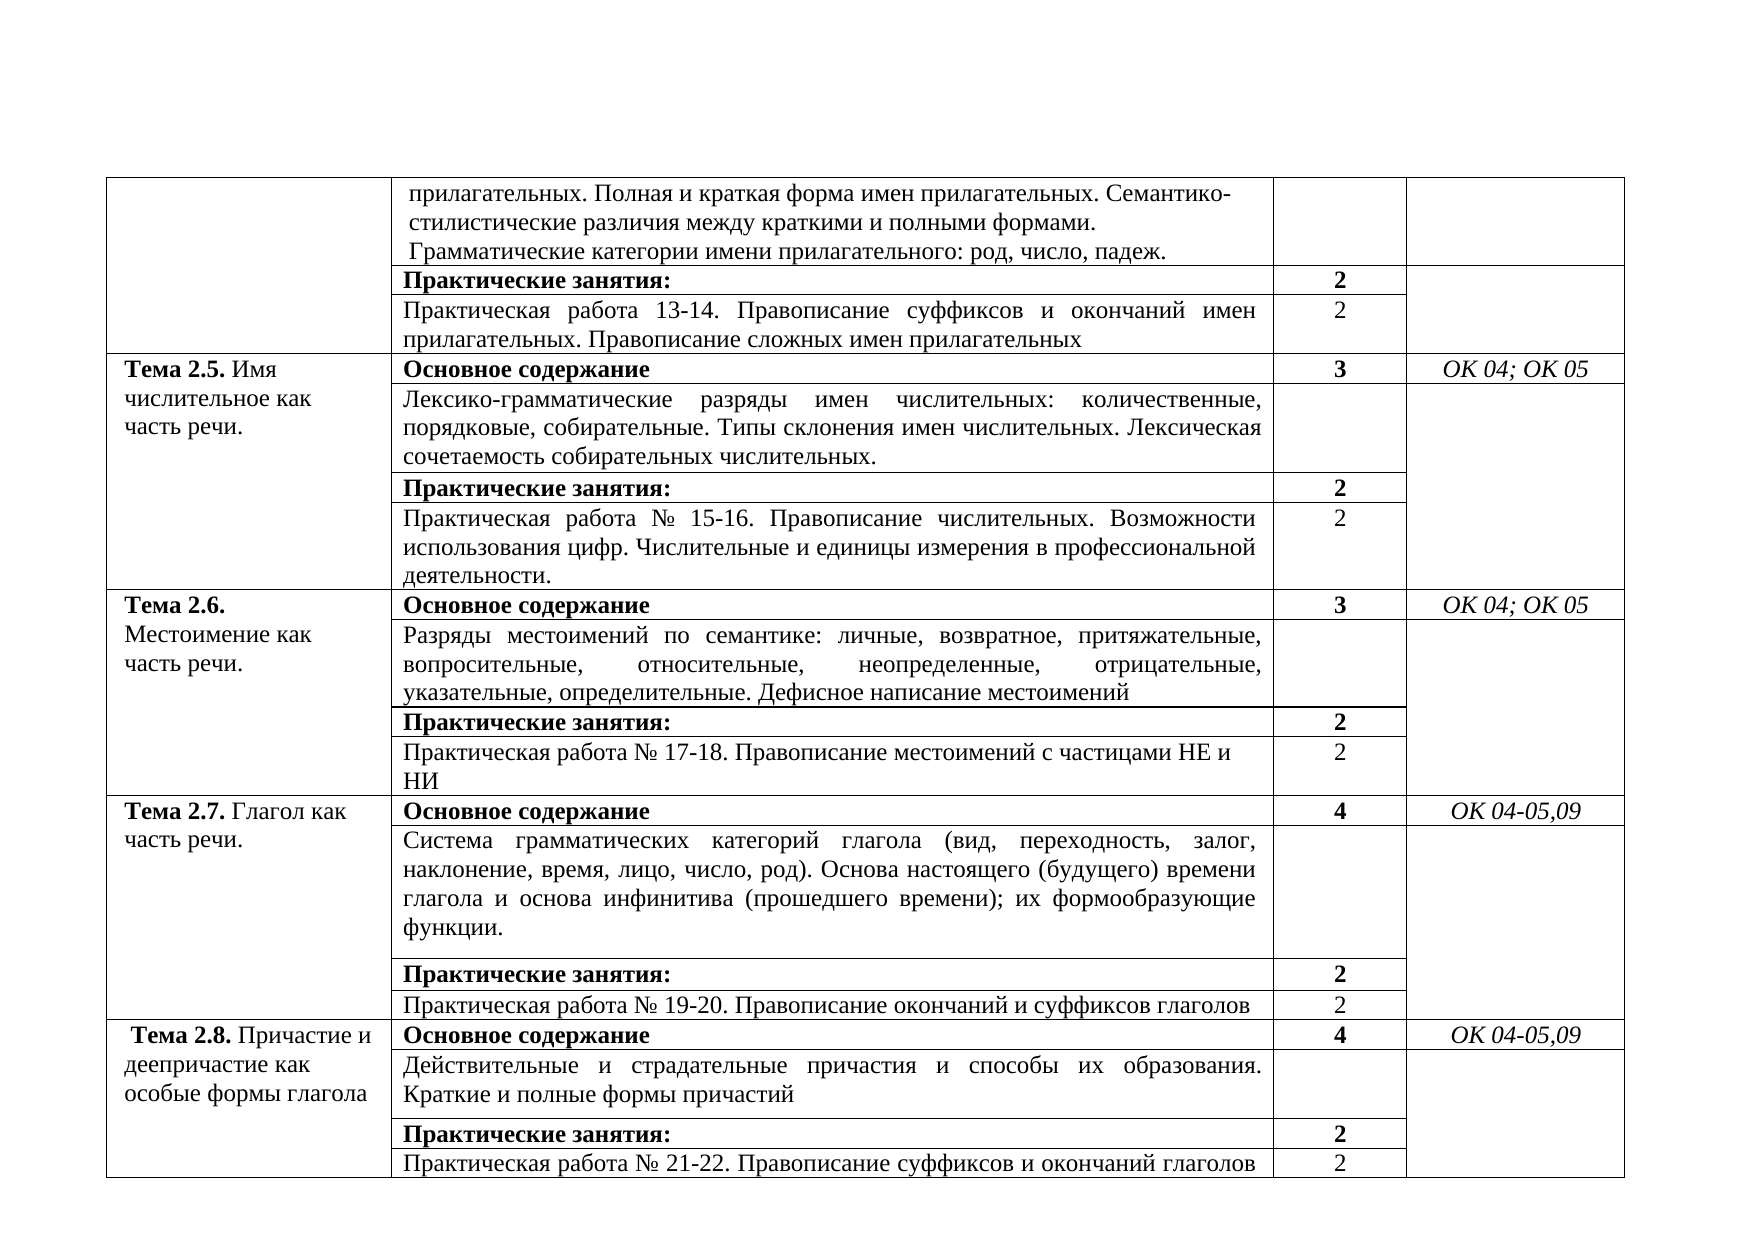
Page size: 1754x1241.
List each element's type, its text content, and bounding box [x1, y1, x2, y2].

table_cell 2 [1274, 1119, 1406, 1147]
table_cell Практические занятия: [392, 1119, 1273, 1147]
table_cell [1407, 1050, 1624, 1177]
table_cell [1407, 178, 1624, 264]
table_cell 4 [1274, 796, 1406, 824]
table_cell [1407, 266, 1624, 353]
table_cell 2 [1274, 503, 1406, 589]
table_cell Система грамматических категорий глагола (вид, переходность, залог, наклонение, время, лицо, число, род). Основа настоящего (будущего) времени глагола и основа инфинитива (прошедшего времени); их формообразующие функции. [392, 826, 1273, 958]
table_cell 3 [1274, 590, 1406, 619]
table_cell 4 [1274, 1020, 1406, 1049]
table_cell ОК 04; ОК 05 [1407, 354, 1624, 383]
table_cell Тема 2.5. Имя числительное как часть речи. [107, 354, 391, 589]
table_cell Основное содержание [392, 796, 1273, 824]
table_cell [1407, 620, 1624, 795]
table_cell Практическая работа 13-14. Правописание суффиксов и окончаний имен прилагательных. Правописание сложных имен прилагательных [392, 295, 1273, 353]
table_cell ОК 04; ОК 05 [1407, 590, 1624, 619]
table_cell Основное содержание [392, 590, 1273, 619]
table_cell 2 [1274, 959, 1406, 989]
table_cell Практические занятия: [392, 959, 1273, 989]
table_cell 2 [1274, 708, 1406, 736]
table_cell Тема 2.8. Причастие и деепричастие как особые формы глагола [107, 1020, 391, 1177]
table_cell Разряды местоимений по семантике: личные, возвратное, притяжательные, вопросительные, относительные, неопределенные, отрицательные, указательные, определительные. Дефисное написание местоимений [392, 620, 1273, 706]
table_cell [1274, 826, 1406, 958]
table_cell 2 [1274, 295, 1406, 353]
table_cell [1407, 384, 1624, 589]
table_cell 2 [1274, 737, 1406, 795]
table_cell [1274, 178, 1406, 264]
table_cell Практические занятия: [392, 473, 1273, 502]
table_cell [1274, 384, 1406, 472]
table_cell 2 [1274, 266, 1406, 294]
table_cell Практическая работа № 17-18. Правописание местоимений с частицами НЕ и НИ [392, 737, 1273, 795]
table_cell [1274, 1050, 1406, 1118]
table_cell Основное содержание [392, 1020, 1273, 1049]
table_cell Практическая работа № 19-20. Правописание окончаний и суффиксов глаголов [392, 991, 1273, 1019]
table_cell 3 [1274, 354, 1406, 383]
table_cell Практическая работа № 15-16. Правописание числительных. Возможности использования цифр. Числительные и единицы измерения в профессиональной деятельности. [392, 503, 1273, 589]
table_cell Тема 2.6. Местоимение как часть речи. [107, 590, 391, 795]
table_cell Практические занятия: [392, 708, 1273, 736]
table_cell Тема 2.7. Глагол как часть речи. [107, 796, 391, 1019]
table_cell ОК 04-05,09 [1407, 796, 1624, 824]
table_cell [392, 178, 1273, 264]
table_cell Лексико-грамматические разряды имен числительных: количественные, порядковые, собирательные. Типы склонения имен числительных. Лексическая сочетаемость собирательных числительных. [392, 384, 1273, 472]
table_cell 2 [1274, 473, 1406, 502]
table_cell ОК 04-05,09 [1407, 1020, 1624, 1049]
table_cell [392, 1149, 1273, 1177]
table_cell 2 [1274, 1149, 1406, 1177]
table_cell [1274, 620, 1406, 706]
table_cell Основное содержание [392, 354, 1273, 383]
table_cell Действительные и страдательные причастия и способы их образования. Краткие и полные формы причастий [392, 1050, 1273, 1118]
table_cell [1407, 826, 1624, 1019]
table_cell 2 [1274, 991, 1406, 1019]
table_cell Практические занятия: [392, 266, 1273, 294]
